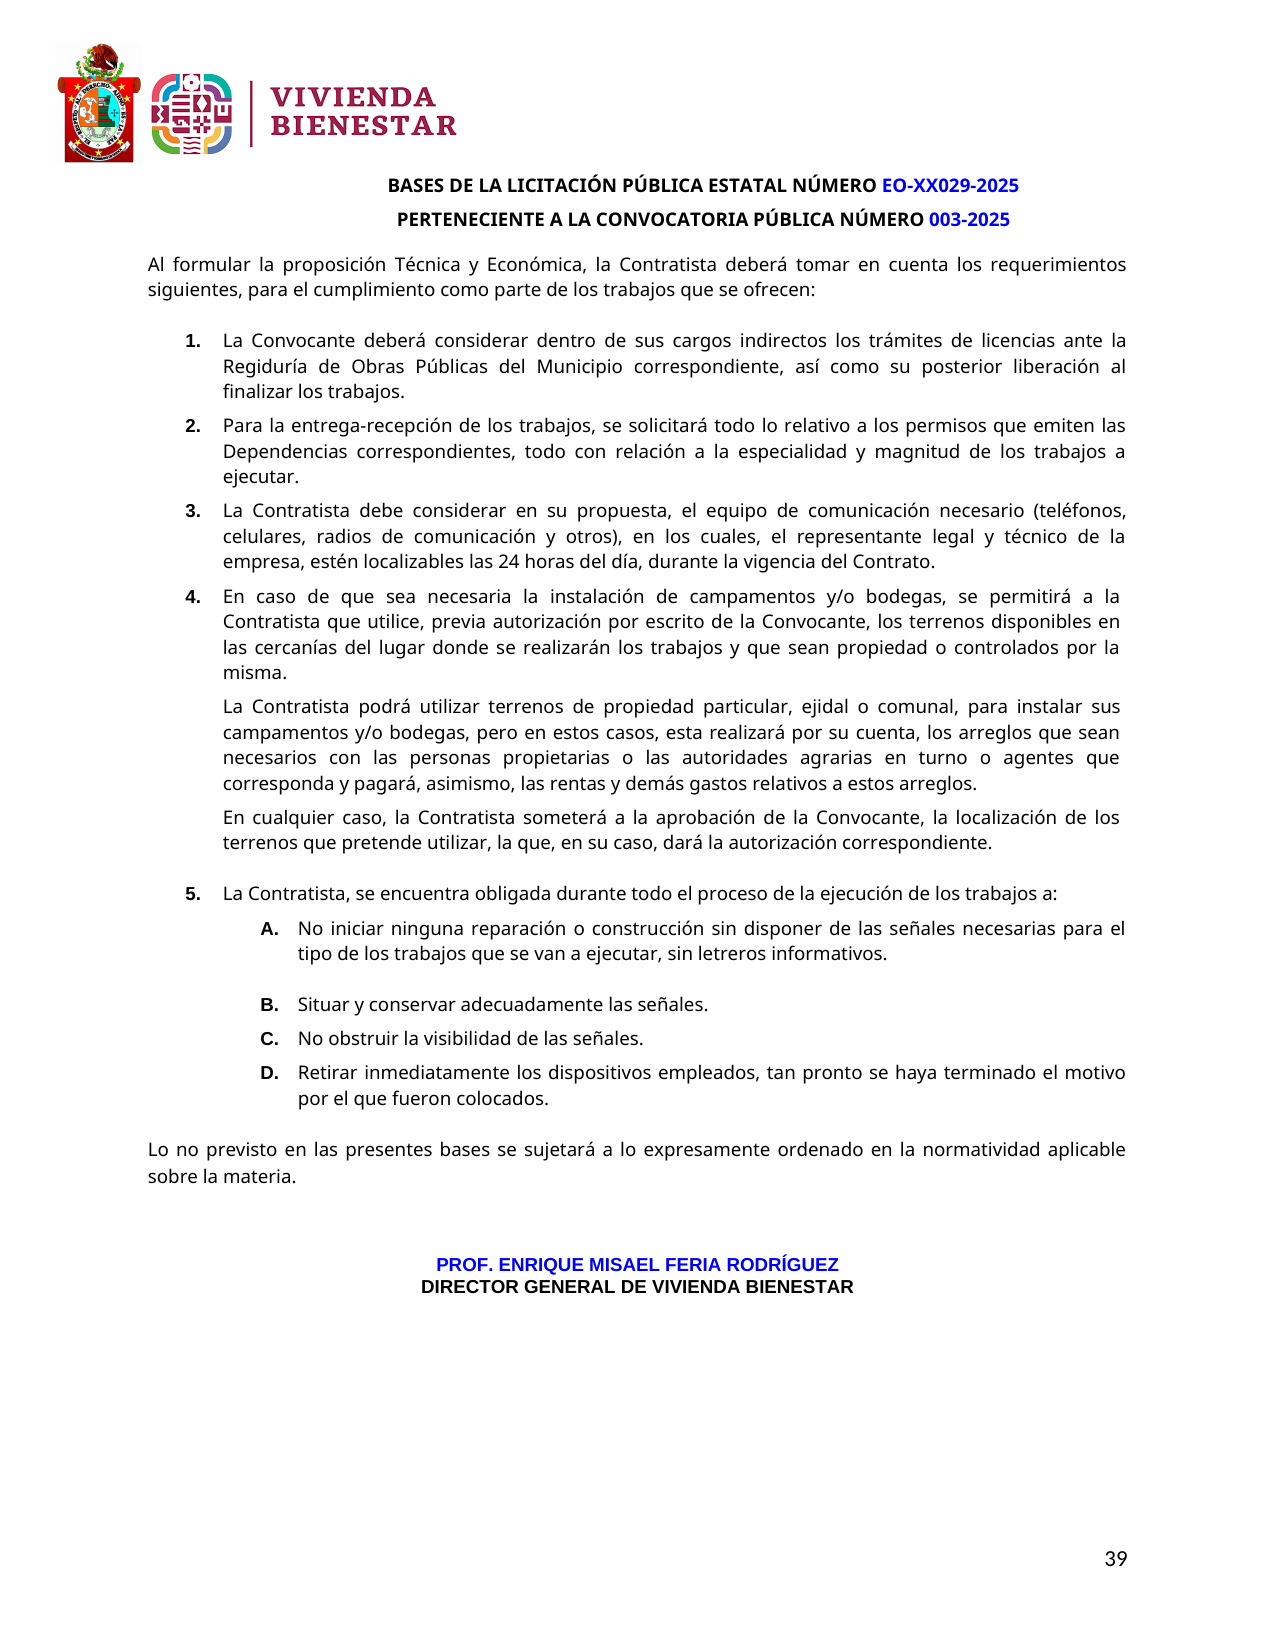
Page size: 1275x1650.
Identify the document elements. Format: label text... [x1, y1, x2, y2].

picture [147, 66, 473, 163]
list Situar y conservar adecuadamente las señales. [260, 991, 1127, 1017]
list En caso de que sea necesaria la instalación de campamentos y/o bodegas, se permitirá a la Contratista que utilice, previa autorización por escrito de la Convocante, los terrenos disponibles en las cercanías del lugar donde se realizarán los trabajos y que sean propiedad o controlados por la misma. [185, 583, 1121, 685]
list La Contratista debe considerar en su propuesta, el equipo de comunicación necesario (teléfonos, celulares, radios de comunicación y otros), en los cuales, el representante legal y técnico de la empresa, estén localizables las 24 horas del día, durante la vigencia del Contrato. [185, 498, 1127, 574]
list Para la entrega-recepción de los trabajos, se solicitará todo lo relativo a los permisos que emiten las Dependencias correspondientes, todo con relación a la especialidad y magnitud de los trabajos a ejecutar. [185, 413, 1127, 489]
text La Contratista podrá utilizar terrenos de propiedad particular, ejidal o comunal, para instalar sus campamentos y/o bodegas, pero en estos casos, esta realizará por su cuenta, los arreglos que sean necesarios con las personas propietarias o las autoridades agrarias en turno o agentes que corresponda y pagará, asimismo, las rentas y demás gastos relativos a estos arreglos. [223, 693, 1121, 796]
text Lo no previsto en las presentes bases se sujetará a lo expresamente ordenado en la normatividad aplicable sobre la materia. [148, 1136, 1127, 1188]
text DIRECTOR GENERAL DE VIVIENDA BIENESTAR [148, 1276, 1127, 1297]
list No obstruir la visibilidad de las señales. [260, 1025, 1127, 1051]
text En cualquier caso, la Contratista someterá a la aprobación de la Convocante, la localización de los terrenos que pretende utilizar, la que, en su caso, dará la autorización correspondiente. [223, 804, 1121, 855]
list La Contratista, se encuentra obligada durante todo el proceso de la ejecución de los trabajos a: [185, 881, 1127, 906]
list No iniciar ninguna reparación o construcción sin disponer de las señales necesarias para el tipo de los trabajos que se van a ejecutar, sin letreros informativos. [260, 915, 1127, 966]
text PROF. ENRIQUE MISAEL FERIA RODRÍGUEZ [148, 1254, 1127, 1276]
picture [55, 42, 143, 165]
text Al formular la proposición Técnica y Económica, la Contratista deberá tomar en cuenta los requerimientos siguientes, para el cumplimiento como parte de los trabajos que se ofrecen: [148, 251, 1127, 302]
list La Convocante deberá considerar dentro de sus cargos indirectos los trámites de licencias ante la Regiduría de Obras Públicas del Municipio correspondiente, así como su posterior liberación al finalizar los trabajos. [185, 328, 1127, 404]
list Retirar inmediatamente los dispositivos empleados, tan pronto se haya terminado el motivo por el que fueron colocados. [260, 1059, 1127, 1111]
